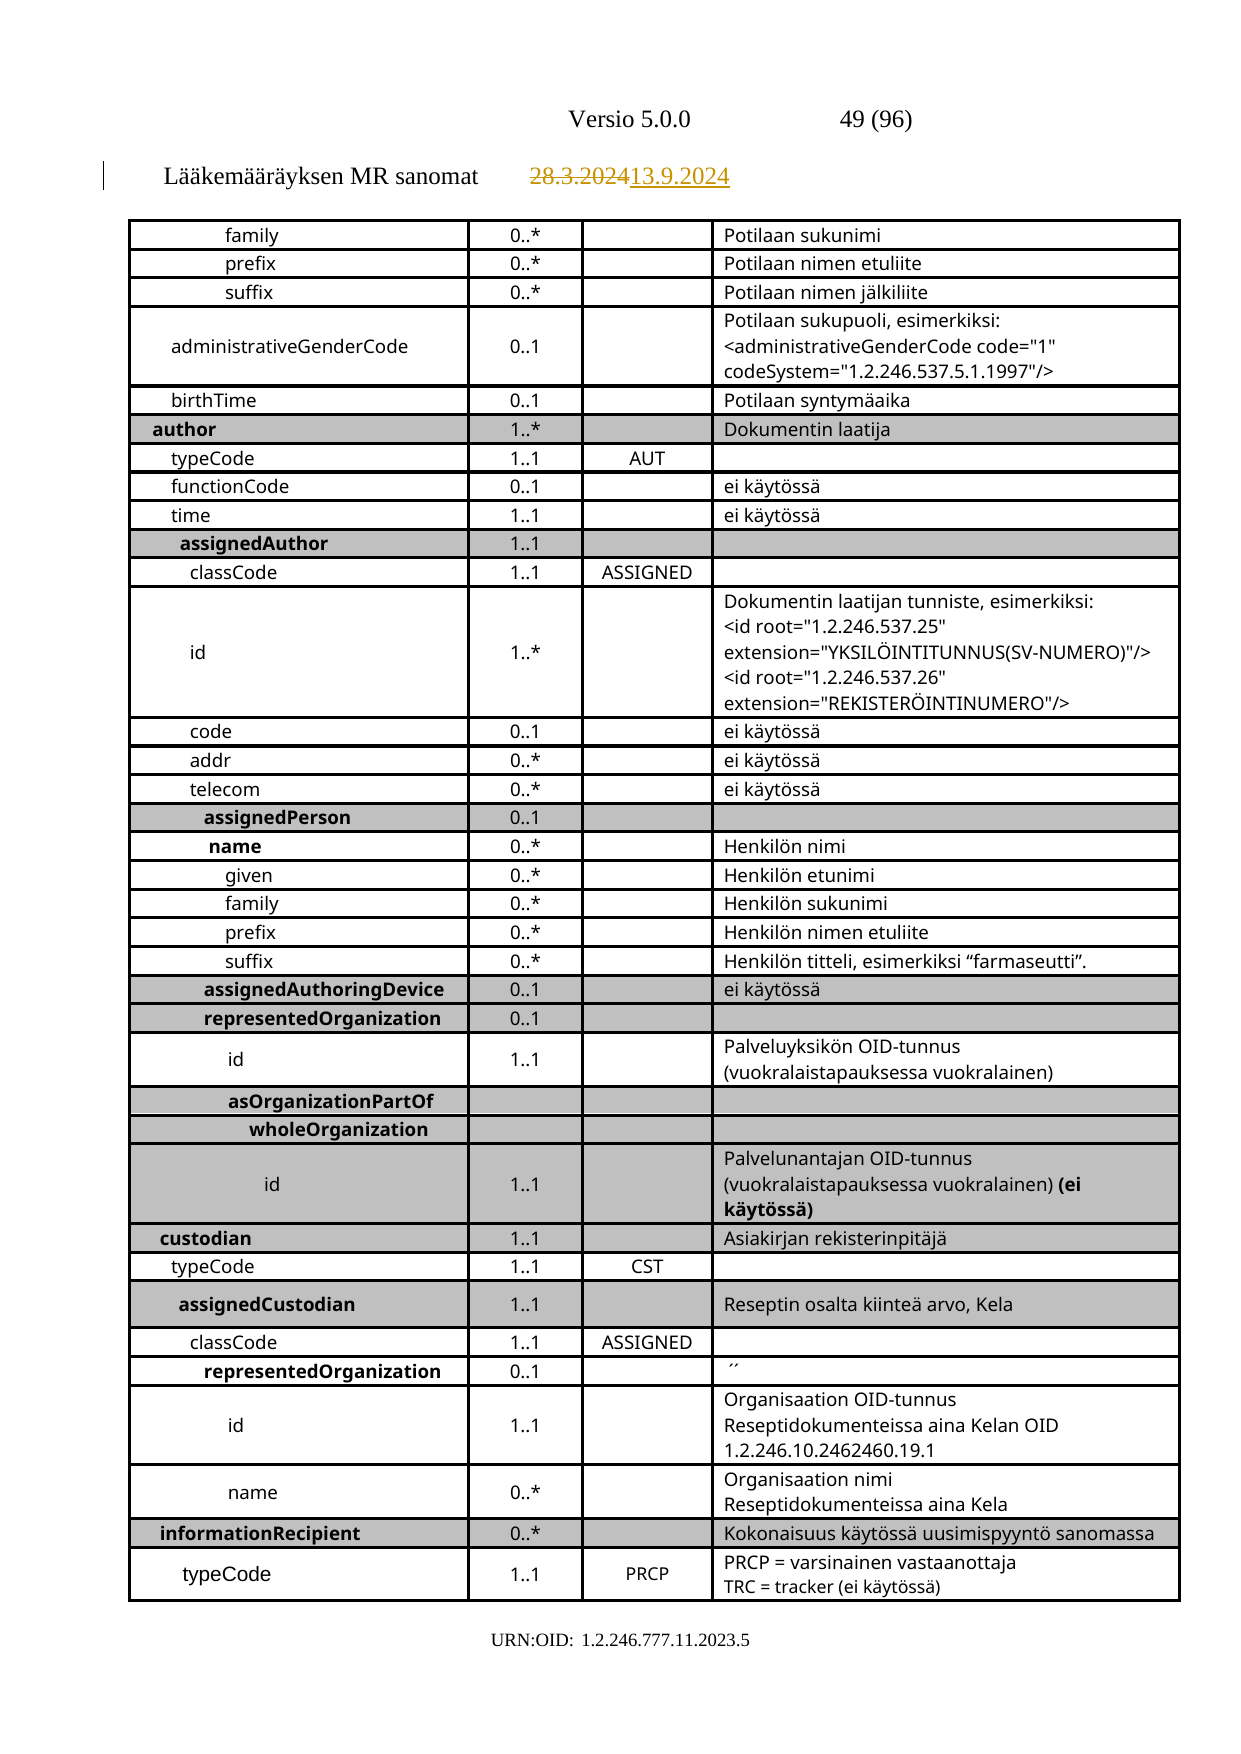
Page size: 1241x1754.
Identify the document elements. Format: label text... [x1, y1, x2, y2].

table_cell Potilaan syntymäaika [714, 388, 1178, 413]
table_cell 0..* [470, 1520, 581, 1546]
table_cell CST [584, 1254, 711, 1279]
table_cell 0..* [470, 251, 581, 276]
table_cell assignedAuthor [131, 531, 467, 556]
table_cell 0..* [470, 862, 581, 887]
table_cell 1..1 [470, 502, 581, 528]
table_cell typeCode [131, 1254, 467, 1279]
table_cell [584, 588, 711, 716]
table_cell [584, 1145, 711, 1222]
table_cell [584, 474, 711, 499]
table_cell Henkilön etunimi [714, 862, 1178, 887]
table_cell [714, 1117, 1178, 1142]
table_cell id [131, 1145, 467, 1222]
table_cell ASSIGNED [584, 559, 711, 585]
table_cell 1..* [470, 416, 581, 442]
table_cell Organisaation OID-tunnus Reseptidokumenteissa aina Kelan OID 1.2.246.10.2462460.19.1 [714, 1387, 1178, 1463]
table_cell birthTime [131, 388, 467, 413]
table_cell 1..1 [470, 531, 581, 556]
table_cell 0..* [470, 279, 581, 305]
table_cell Organisaation nimi Reseptidokumenteissa aina Kela [714, 1466, 1178, 1517]
table_cell [584, 531, 711, 556]
table_cell 1..1 [470, 1034, 581, 1085]
table_cell Henkilön sukunimi [714, 891, 1178, 916]
table_cell [584, 1034, 711, 1085]
table_cell Henkilön titteli, esimerkiksi “farmaseutti”. [714, 948, 1178, 973]
table_cell ei käytössä [714, 502, 1178, 528]
table_cell 0..* [470, 948, 581, 973]
table_cell [714, 559, 1178, 585]
table_cell 1..* [470, 588, 581, 716]
table_cell 0..1 [470, 388, 581, 413]
table_cell assignedAuthoringDevice [131, 977, 467, 1002]
table_cell [584, 388, 711, 413]
table_cell assignedPerson [131, 805, 467, 830]
table_cell 0..1 [470, 1358, 581, 1383]
table_cell wholeOrganization [131, 1117, 467, 1142]
table_cell [584, 805, 711, 830]
table_cell informationRecipient [131, 1520, 467, 1546]
table_cell name [131, 1466, 467, 1517]
table_cell 0..1 [470, 1005, 581, 1031]
table_cell ei käytössä [714, 719, 1178, 744]
table_cell family [131, 891, 467, 916]
table_cell 1..1 [470, 1329, 581, 1355]
table_cell representedOrganization [131, 1358, 467, 1383]
table_cell 0..* [470, 1466, 581, 1517]
table_cell PRCP = varsinainen vastaanottaja TRC = tracker (ei käytössä) [714, 1549, 1178, 1599]
table_cell functionCode [131, 474, 467, 499]
table_cell [584, 919, 711, 945]
table_cell id [131, 1034, 467, 1085]
table_cell [470, 1117, 581, 1142]
table_cell 0..1 [470, 977, 581, 1002]
table_cell ei käytössä [714, 776, 1178, 802]
table_cell [584, 1005, 711, 1031]
table_cell 1..1 [470, 1387, 581, 1463]
table_cell [584, 948, 711, 973]
table_cell ei käytössä [714, 748, 1178, 773]
table_cell [584, 977, 711, 1002]
table_cell [714, 1005, 1178, 1031]
table_cell name [131, 833, 467, 859]
table_cell Potilaan nimen jälkiliite [714, 279, 1178, 305]
table_cell [584, 833, 711, 859]
table_cell Palvelunantajan OID-tunnus (vuokralaistapauksessa vuokralainen) (ei käytössä) [714, 1145, 1178, 1222]
table_cell classCode [131, 1329, 467, 1355]
table_cell Potilaan sukupuoli, esimerkiksi: <administrativeGenderCode code="1" codeSystem="1.2.246.537.5.1.1997"/> [714, 308, 1178, 384]
table_cell classCode [131, 559, 467, 585]
table_cell Henkilön nimen etuliite [714, 919, 1178, 945]
table_cell [584, 1088, 711, 1113]
table_cell 0..1 [470, 719, 581, 744]
table_cell suffix [131, 279, 467, 305]
table_cell Potilaan sukunimi [714, 222, 1178, 247]
table_cell 0..1 [470, 805, 581, 830]
table_cell 1..1 [470, 1145, 581, 1222]
table_cell typeCode [131, 445, 467, 470]
table_cell [584, 222, 711, 247]
table_cell administrativeGenderCode [131, 308, 467, 384]
table_cell Potilaan nimen etuliite [714, 251, 1178, 276]
table_cell [714, 445, 1178, 470]
table_cell id [131, 1387, 467, 1463]
table_cell custodian [131, 1225, 467, 1251]
table_cell 0..1 [470, 308, 581, 384]
table_cell Asiakirjan rekisterinpitäjä [714, 1225, 1178, 1251]
table_cell 1..1 [470, 445, 581, 470]
table_cell 1..1 [470, 1282, 581, 1326]
table_cell Dokumentin laatija [714, 416, 1178, 442]
table_cell [714, 531, 1178, 556]
table_cell telecom [131, 776, 467, 802]
table_cell 0..* [470, 776, 581, 802]
table_cell [584, 1225, 711, 1251]
table_cell given [131, 862, 467, 887]
table_cell family [131, 222, 467, 247]
table_cell prefix [131, 919, 467, 945]
table_cell [470, 1088, 581, 1113]
table_cell [584, 1466, 711, 1517]
table_cell [584, 1117, 711, 1142]
table_cell [584, 308, 711, 384]
table_cell prefix [131, 251, 467, 276]
table_cell Reseptin osalta kiinteä arvo, Kela [714, 1282, 1178, 1326]
table_cell time [131, 502, 467, 528]
table_cell [584, 1520, 711, 1546]
table_cell ei käytössä [714, 474, 1178, 499]
table_cell [584, 719, 711, 744]
table_cell [714, 1329, 1178, 1355]
table_cell Dokumentin laatijan tunniste, esimerkiksi: <id root="1.2.246.537.25" extension="YKSILÖINTITUNNUS(SV-NUMERO)"/> <id root="1.2.246.537.26" extension="REKISTERÖINTINUMERO"/> [714, 588, 1178, 716]
table_cell Henkilön nimi [714, 833, 1178, 859]
table_cell 0..* [470, 222, 581, 247]
table_cell author [131, 416, 467, 442]
table_cell [584, 1358, 711, 1383]
table_cell [714, 1088, 1178, 1113]
table_cell Palveluyksikön OID-tunnus (vuokralaistapauksessa vuokralainen) [714, 1034, 1178, 1085]
table_cell [714, 1254, 1178, 1279]
table_cell representedOrganization [131, 1005, 467, 1031]
table_cell [584, 279, 711, 305]
table_cell addr [131, 748, 467, 773]
table_cell [584, 748, 711, 773]
table_cell ei käytössä [714, 977, 1178, 1002]
table_cell assignedCustodian [131, 1282, 467, 1326]
table_cell [584, 1387, 711, 1463]
table_cell ´´ [714, 1358, 1178, 1383]
table_cell PRCP [584, 1549, 711, 1599]
table_cell [584, 251, 711, 276]
table_cell suffix [131, 948, 467, 973]
table_cell Kokonaisuus käytössä uusimispyyntö sanomassa [714, 1520, 1178, 1546]
table_cell typeCode [131, 1549, 467, 1599]
table_cell AUT [584, 445, 711, 470]
table_cell asOrganizationPartOf [131, 1088, 467, 1113]
table_cell 1..1 [470, 1225, 581, 1251]
table_cell [584, 862, 711, 887]
table_cell 0..* [470, 919, 581, 945]
table_cell 0..* [470, 891, 581, 916]
table_cell id [131, 588, 467, 716]
table_cell [584, 1282, 711, 1326]
table_cell ASSIGNED [584, 1329, 711, 1355]
table_cell [584, 502, 711, 528]
table_cell 0..1 [470, 474, 581, 499]
table_cell code [131, 719, 467, 744]
table_cell [584, 416, 711, 442]
table_cell 1..1 [470, 559, 581, 585]
table_cell 0..* [470, 833, 581, 859]
table_cell 1..1 [470, 1254, 581, 1279]
table_cell 1..1 [470, 1549, 581, 1599]
table_cell [584, 776, 711, 802]
table_cell [714, 805, 1178, 830]
table_cell 0..* [470, 748, 581, 773]
table_cell [584, 891, 711, 916]
